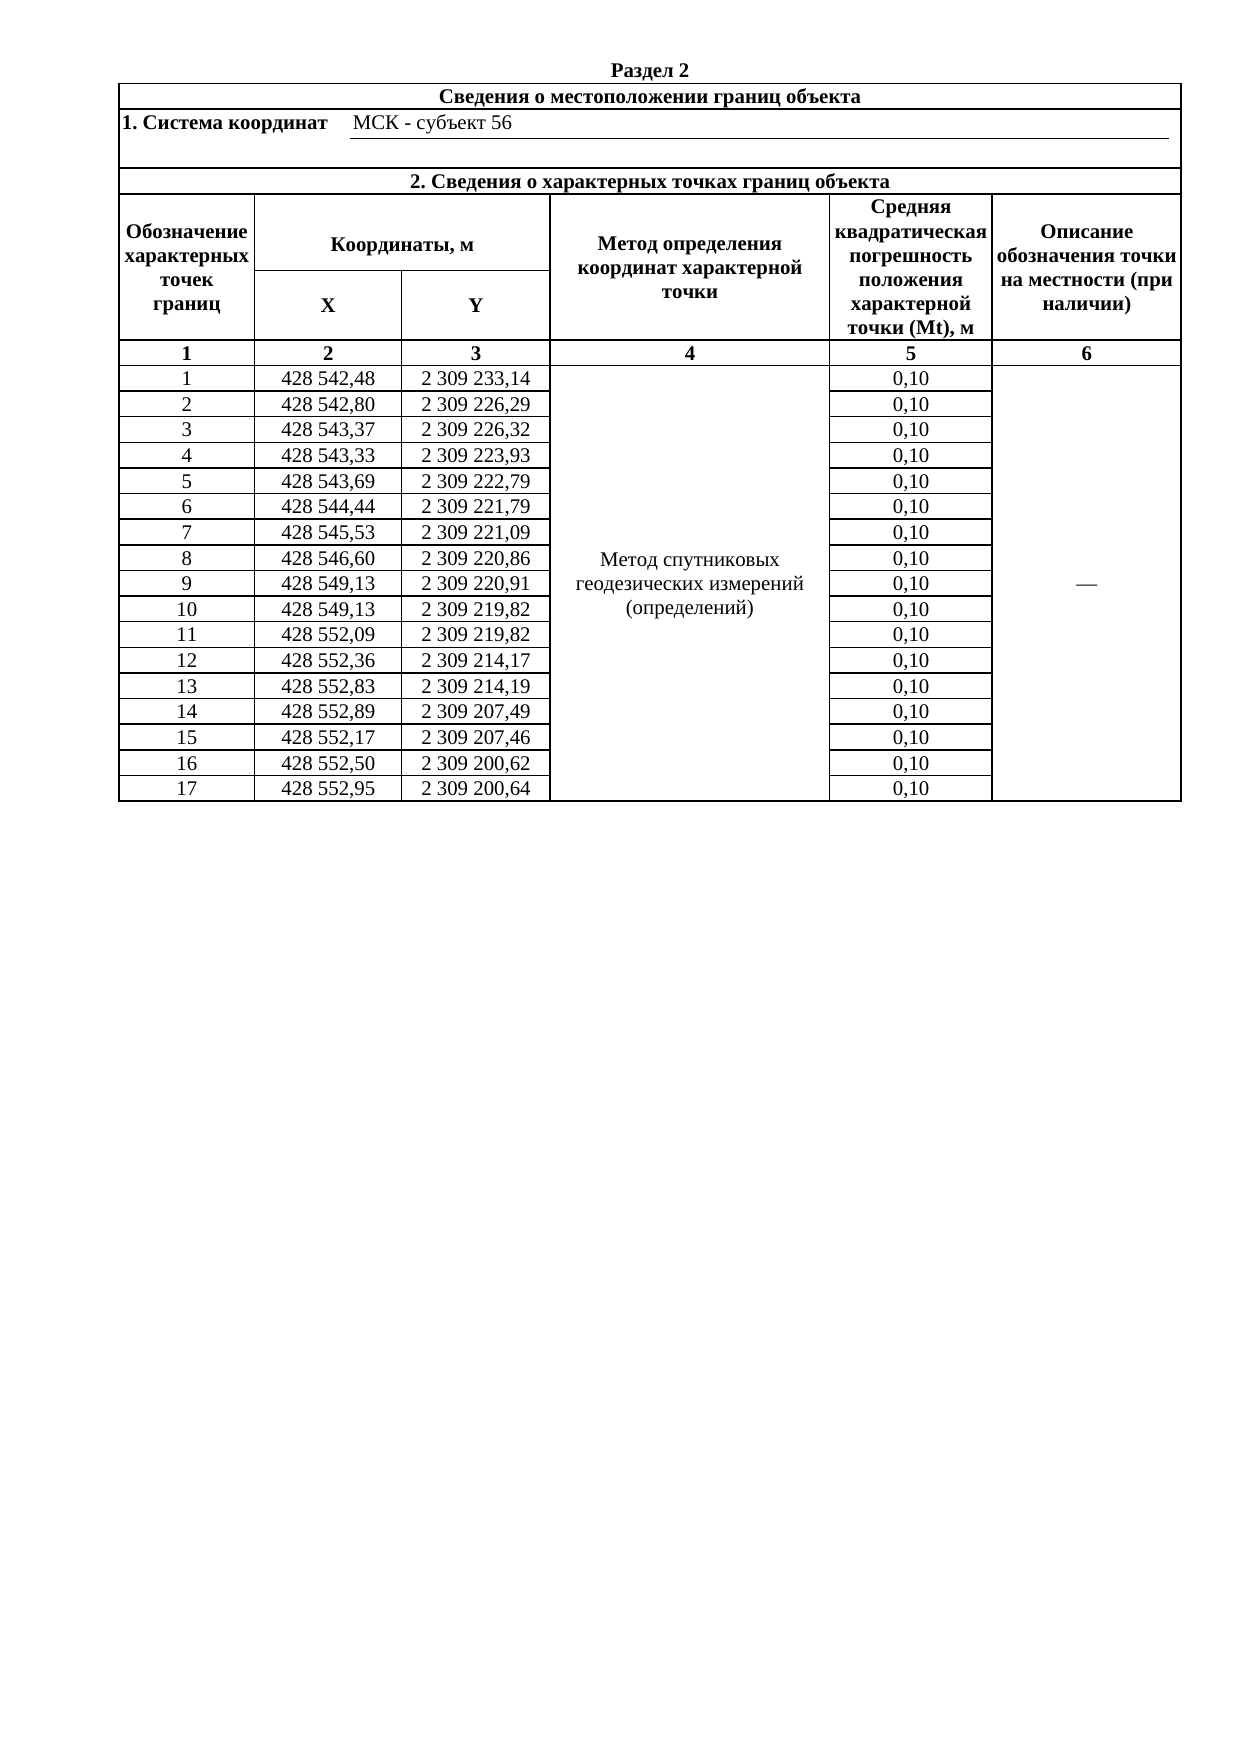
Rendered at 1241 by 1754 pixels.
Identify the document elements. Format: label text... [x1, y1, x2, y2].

table_cell Y [402, 271, 549, 339]
table_cell 4 [551, 341, 829, 364]
table_cell Сведения о местоположении границ объекта [120, 84, 1180, 108]
table_cell 2 309 220,86 [402, 546, 549, 569]
table_cell 2 309 200,62 [402, 751, 549, 774]
table_cell 428 549,13 [255, 597, 401, 621]
table_cell 0,10 [830, 571, 991, 595]
table_cell 2 309 222,79 [402, 469, 549, 493]
table_cell 428 544,44 [255, 494, 401, 518]
table_cell 2 309 207,46 [402, 725, 549, 749]
table_cell 10 [120, 597, 254, 621]
table_cell 428 545,53 [255, 520, 401, 544]
table_cell 7 [120, 520, 254, 544]
table_cell Обозначение характерных точек границ [120, 195, 254, 339]
table_cell 428 543,37 [255, 417, 401, 441]
table_cell 0,10 [830, 417, 991, 441]
table_cell МСК - субъект 56 [350, 110, 1168, 138]
table_cell 0,10 [830, 443, 991, 467]
table_cell 0,10 [830, 699, 991, 723]
table_cell 2 309 214,17 [402, 648, 549, 672]
table_cell 0,10 [830, 494, 991, 518]
table_cell [119, 802, 1181, 806]
table_cell 428 552,50 [255, 751, 401, 774]
table_cell 2 309 207,49 [402, 699, 549, 723]
table_cell 428 552,89 [255, 699, 401, 723]
table_cell 2 [255, 341, 401, 364]
table_cell 2 309 220,91 [402, 571, 549, 595]
table_cell 428 552,36 [255, 648, 401, 672]
table_cell 2 [120, 392, 254, 416]
table_cell 2 309 219,82 [402, 597, 549, 621]
table_cell 9 [120, 571, 254, 595]
table_cell 2 309 219,82 [402, 622, 549, 646]
table_cell 428 542,80 [255, 392, 401, 416]
table_cell 428 549,13 [255, 571, 401, 595]
table_cell Координаты, м [255, 195, 549, 269]
table_cell Метод определения координат характерной точки [551, 195, 829, 339]
table_cell 0,10 [830, 520, 991, 544]
table_cell 2. Сведения о характерных точках границ объекта [120, 169, 1180, 193]
table_header Раздел 2 [119, 59, 1181, 82]
table_cell 428 552,95 [255, 776, 401, 800]
table_cell 4 [120, 443, 254, 467]
table_cell 428 546,60 [255, 546, 401, 569]
table_cell 5 [120, 469, 254, 493]
table_cell 428 542,48 [255, 366, 401, 390]
table_cell 0,10 [830, 776, 991, 800]
table_cell 0,10 [830, 546, 991, 569]
table_cell 3 [120, 417, 254, 441]
table_cell 3 [402, 341, 549, 364]
table_cell 13 [120, 674, 254, 698]
table_cell 2 309 226,32 [402, 417, 549, 441]
table_cell 428 552,09 [255, 622, 401, 646]
table_cell X [255, 271, 401, 339]
table_cell 428 543,69 [255, 469, 401, 493]
table_cell 17 [120, 776, 254, 800]
table_cell 0,10 [830, 725, 991, 749]
table_cell — [993, 366, 1180, 800]
table_cell 2 309 223,93 [402, 443, 549, 467]
table_cell 5 [830, 341, 991, 364]
table_cell Средняя квадратическая погрешность положения характерной точки (Mt), м [830, 195, 991, 339]
table_cell 2 309 233,14 [402, 366, 549, 390]
table_cell 15 [120, 725, 254, 749]
table_cell 6 [993, 341, 1180, 364]
table_cell 8 [120, 546, 254, 569]
table_cell 6 [120, 494, 254, 518]
table_cell 0,10 [830, 366, 991, 390]
table_cell 1. Система координат [120, 110, 350, 138]
table_cell 2 309 221,79 [402, 494, 549, 518]
table_cell 1 [120, 341, 254, 364]
table_cell 16 [120, 751, 254, 774]
table_cell Метод спутниковых геодезических измерений (определений) [551, 366, 829, 800]
table_cell 428 552,17 [255, 725, 401, 749]
table_cell 1 [120, 366, 254, 390]
table_cell 0,10 [830, 622, 991, 646]
table_cell 0,10 [830, 648, 991, 672]
table_cell 11 [120, 622, 254, 646]
table_cell 0,10 [830, 469, 991, 493]
table_cell 2 309 226,29 [402, 392, 549, 416]
table_cell 2 309 214,19 [402, 674, 549, 698]
table_cell 12 [120, 648, 254, 672]
table_cell 0,10 [830, 674, 991, 698]
table_cell 0,10 [830, 392, 991, 416]
table_cell 2 309 200,64 [402, 776, 549, 800]
table_cell Описание обозначения точки на местности (при наличии) [993, 195, 1180, 339]
table_cell [1169, 110, 1180, 138]
table_cell 428 552,83 [255, 674, 401, 698]
table_cell [120, 138, 1180, 167]
table_cell 2 309 221,09 [402, 520, 549, 544]
table_cell 14 [120, 699, 254, 723]
table_cell 428 543,33 [255, 443, 401, 467]
table_cell 0,10 [830, 597, 991, 621]
table_cell 0,10 [830, 751, 991, 774]
